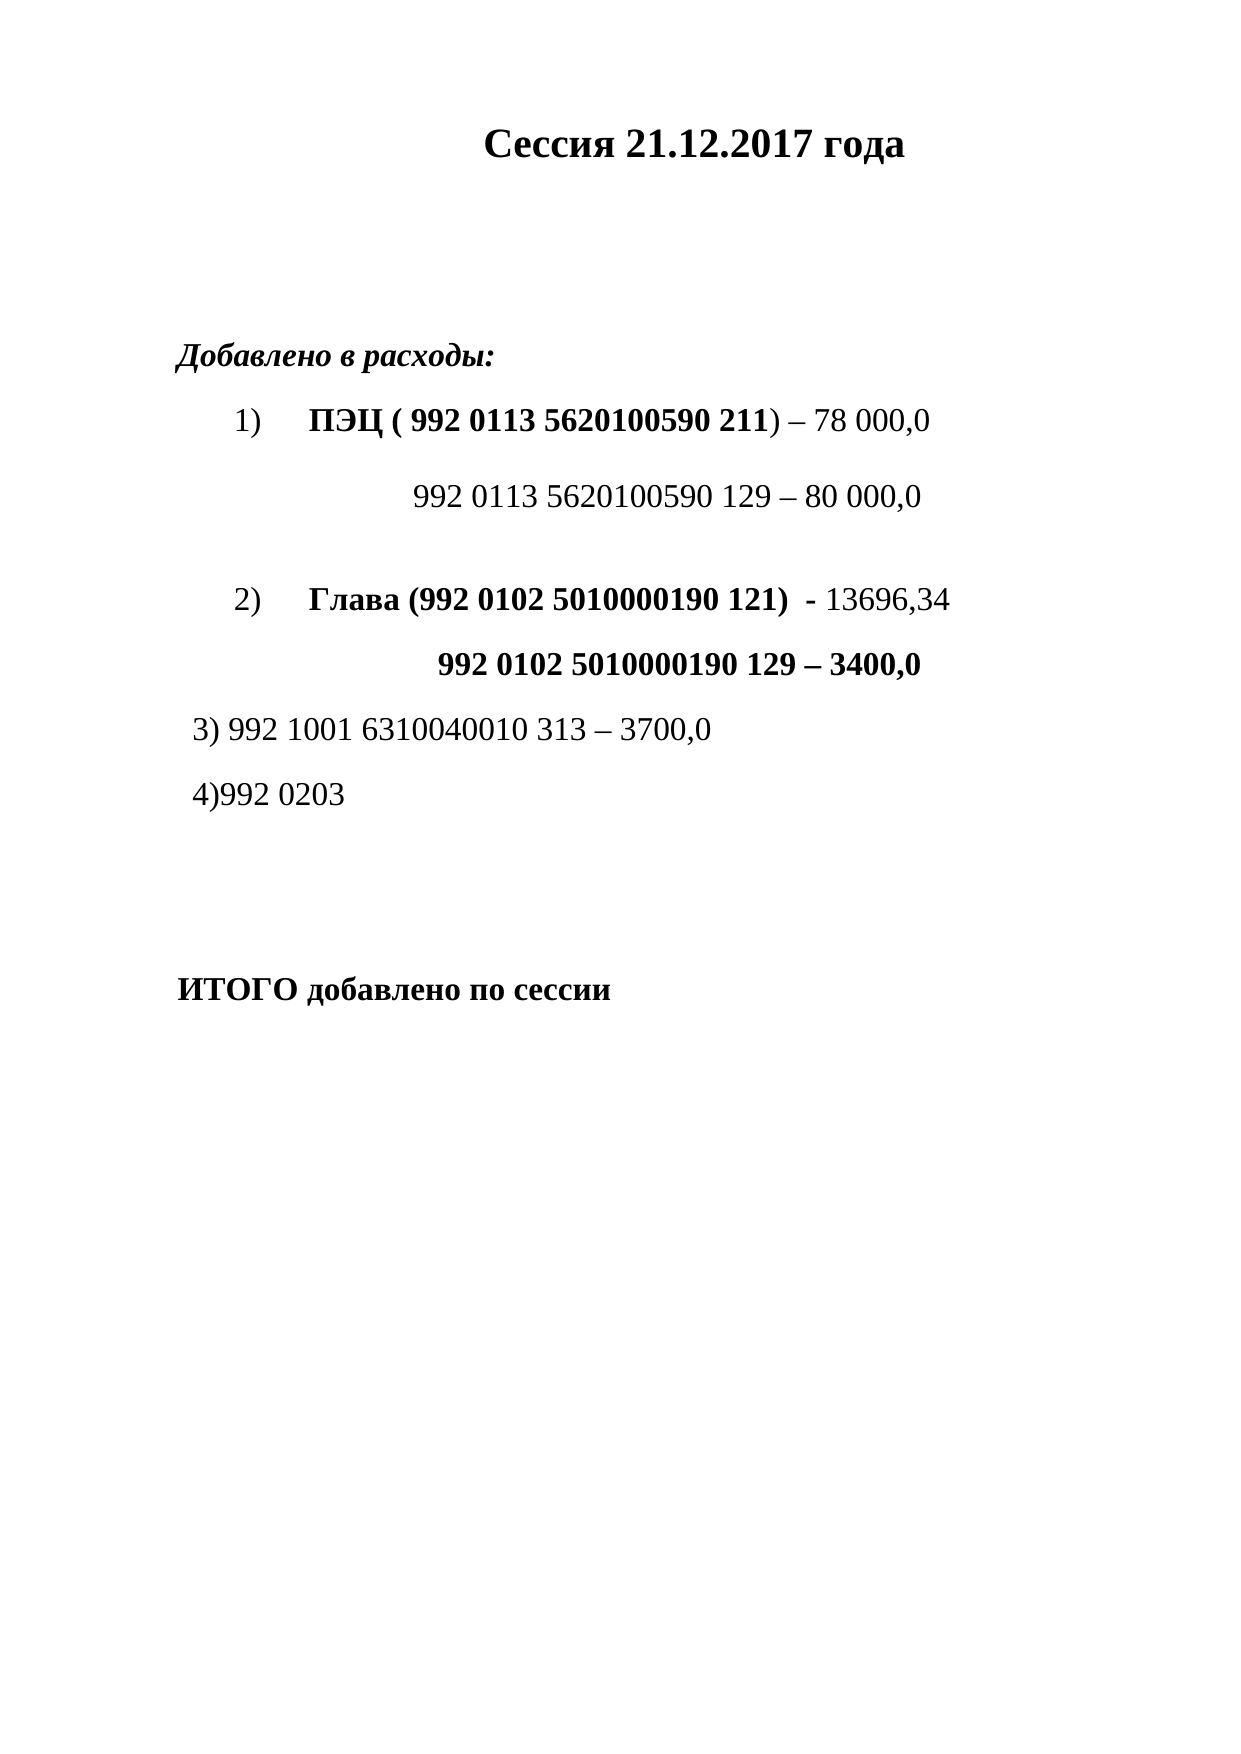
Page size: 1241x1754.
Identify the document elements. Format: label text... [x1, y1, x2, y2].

text Сессия 21.12.2017 года [177, 118, 1211, 166]
text ИТОГО добавлено по сессии [177, 969, 1211, 1007]
text 992 0102 5010000190 129 – 3400,0 [271, 644, 1211, 683]
list 992 0113 5620100590 129 – 80 000,0 [229, 476, 1211, 515]
list ПЭЦ ( 992 0113 5620100590 211) – 78 000,0 [233, 400, 1211, 438]
list Глава (992 0102 5010000190 121) - 13696,34 [233, 580, 1211, 618]
text Добавлено в расходы: [177, 335, 1211, 373]
text 4)992 0203 [192, 774, 1211, 813]
text 3) 992 1001 6310040010 313 – 3700,0 [192, 709, 1211, 748]
